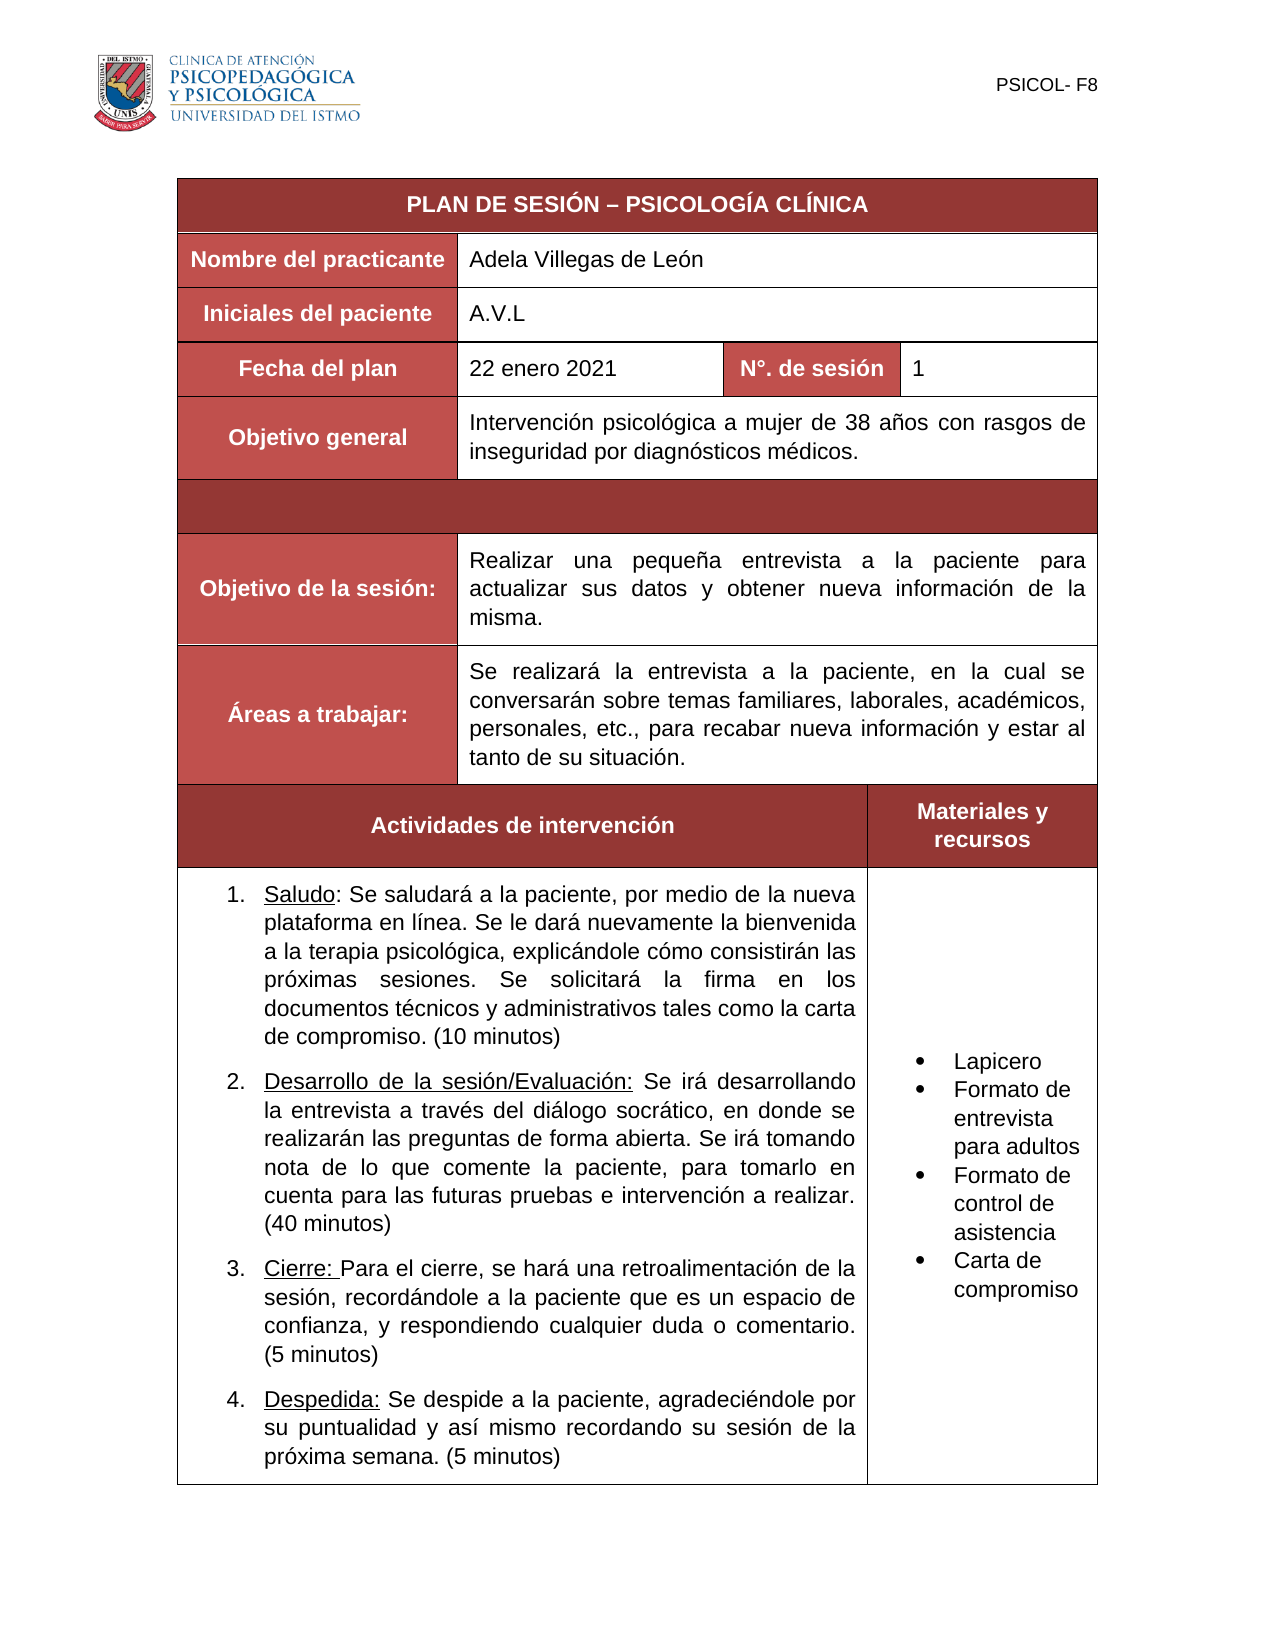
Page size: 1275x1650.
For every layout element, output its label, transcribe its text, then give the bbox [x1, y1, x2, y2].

table_cell Actividades de intervención [178, 785, 867, 867]
table_cell Lapicero Formato de entrevista para adultos Formato de control de asistencia Carta de compromiso [868, 868, 1097, 1484]
table_cell Saludo: Se saludará a la paciente, por medio de la nueva plataforma en línea. Se le dará nuevamente la bienvenida a la terapia psicológica, explicándole cómo consistirán las próximas sesiones. Se solicitará la firma en los documentos técnicos y administrativos tales como la carta de compromiso. (10 minutos) Desarrollo de la sesión/Evaluación: Se irá desarrollando la entrevista a través del diálogo socrático, en donde se realizarán las preguntas de forma abierta. Se irá tomando nota de lo que comente la paciente, para tomarlo en cuenta para las futuras pruebas e intervención a realizar. (40 minutos) Cierre: Para el cierre, se hará una retroalimentación de la sesión, recordándole a la paciente que es un espacio de confianza, y respondiendo cualquier duda o comentario. (5 minutos) Despedida: Se despide a la paciente, agradeciéndole por su puntualidad y así mismo recordando su sesión de la próxima semana. (5 minutos) [178, 868, 867, 1484]
table_cell Objetivo de la sesión: [178, 534, 457, 644]
table_cell Adela Villegas de León [458, 234, 1097, 287]
table_cell Nombre del practicante [178, 234, 457, 287]
table_cell Fecha del plan [178, 343, 457, 396]
table_cell Áreas a trabajar: [178, 646, 457, 784]
table_cell Realizar una pequeña entrevista a la paciente para actualizar sus datos y obtener nueva información de la misma. [458, 534, 1097, 644]
table_cell Materiales y recursos [868, 785, 1097, 867]
table_cell Se realizará la entrevista a la paciente, en la cual se conversarán sobre temas familiares, laborales, académicos, personales, etc., para recabar nueva información y estar al tanto de su situación. [458, 646, 1097, 784]
table_cell N°. de sesión [724, 343, 900, 396]
table_cell [178, 480, 1097, 533]
table_cell 1 [901, 343, 1097, 396]
table_cell Intervención psicológica a mujer de 38 años con rasgos de inseguridad por diagnósticos médicos. [458, 397, 1097, 479]
table_header PLAN DE SESIÓN – PSICOLOGÍA CLÍNICA [178, 179, 1097, 232]
table_cell A.V.L [458, 288, 1097, 341]
table_cell Objetivo general [178, 397, 457, 479]
picture [42, 25, 422, 166]
table_cell Iniciales del paciente [178, 288, 457, 341]
table_cell 22 enero 2021 [458, 343, 723, 396]
